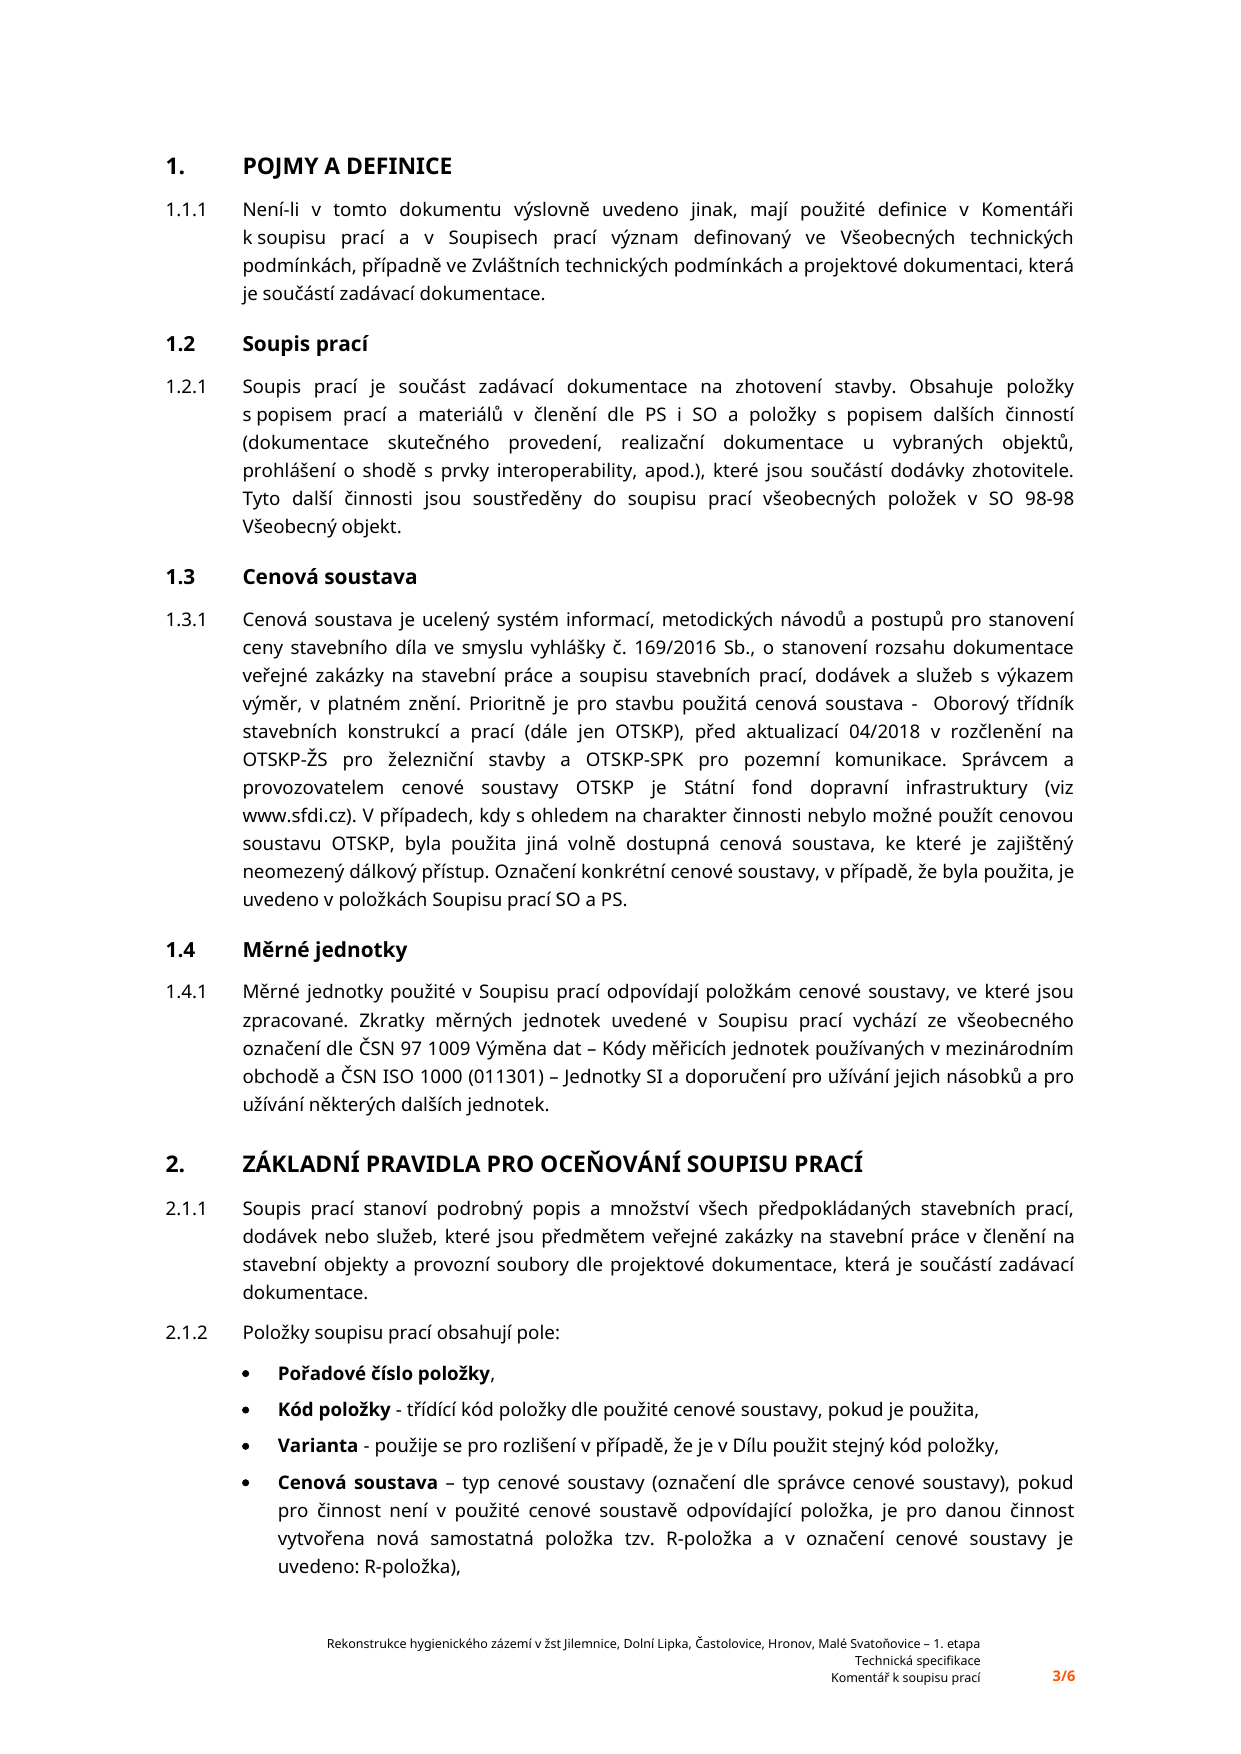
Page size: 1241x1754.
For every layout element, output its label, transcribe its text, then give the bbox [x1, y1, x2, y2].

text Pořadové číslo položky, [242, 1360, 1075, 1386]
text Není-li v tomto dokumentu výslovně uvedeno jinak, mají použité definice v Komentáři k soupisu prací a v Soupisech prací význam definovaný ve Všeobecných technických podmínkách, případně ve Zvláštních technických podmínkách a projektové dokumentaci, která je součástí zadávací dokumentace. [165, 197, 1075, 306]
text Soupis prací [165, 329, 1075, 358]
text Měrné jednotky použité v Soupisu prací odpovídají položkám cenové soustavy, ve které jsou zpracované. Zkratky měrných jednotek uvedené v Soupisu prací vychází ze všeobecného označení dle ČSN 97 1009 Výměna dat – Kódy měřicích jednotek používaných v mezinárodním obchodě a ČSN ISO 1000 (011301) – Jednotky SI a doporučení pro užívání jejich násobků a pro užívání některých dalších jednotek. [165, 979, 1075, 1116]
text Soupis prací stanoví podrobný popis a množství všech předpokládaných stavebních prací, dodávek nebo služeb, které jsou předmětem veřejné zakázky na stavební práce v členění na stavební objekty a provozní soubory dle projektové dokumentace, která je součástí zadávací dokumentace. [165, 1195, 1075, 1304]
text POJMY A DEFINICE [165, 150, 1075, 181]
text ZÁKLADNÍ PRAVIDLA PRO OCEŇOVÁNÍ SOUPISU PRACÍ [165, 1148, 1075, 1179]
text Cenová soustava [165, 562, 1075, 591]
text Položky soupisu prací obsahují pole: [165, 1319, 1075, 1345]
text Cenová soustava je ucelený systém informací, metodických návodů a postupů pro stanovení ceny stavebního díla ve smyslu vyhlášky č. 169/2016 Sb., o stanovení rozsahu dokumentace veřejné zakázky na stavební práce a soupisu stavebních prací, dodávek a služeb s výkazem výměr, v platném znění. Prioritně je pro stavbu použitá cenová soustava - Oborový třídník stavebních konstrukcí a prací (dále jen OTSKP), před aktualizací 04/2018 v rozčlenění na OTSKP-ŽS pro železniční stavby a OTSKP-SPK pro pozemní komunikace. Správcem a provozovatelem cenové soustavy OTSKP je Státní fond dopravní infrastruktury (viz www.sfdi.cz). V případech, kdy s ohledem na charakter činnosti nebylo možné použít cenovou soustavu OTSKP, byla použita jiná volně dostupná cenová soustava, ke které je zajištěný neomezený dálkový přístup. Označení konkrétní cenové soustavy, v případě, že byla použita, je uvedeno v položkách Soupisu prací SO a PS. [165, 606, 1075, 912]
text Soupis prací je součást zadávací dokumentace na zhotovení stavby. Obsahuje položky s popisem prací a materiálů v členění dle PS i SO a položky s popisem dalších činností (dokumentace skutečného provedení, realizační dokumentace u vybraných objektů, prohlášení o shodě s prvky interoperability, apod.), které jsou součástí dodávky zhotovitele. Tyto další činnosti jsou soustředěny do soupisu prací všeobecných položek v SO 98-98 Všeobecný objekt. [165, 373, 1075, 539]
text Cenová soustava – typ cenové soustavy (označení dle správce cenové soustavy), pokud pro činnost není v použité cenové soustavě odpovídající položka, je pro danou činnost vytvořena nová samostatná položka tzv. R-položka a v označení cenové soustavy je uvedeno: R-položka), [242, 1469, 1075, 1579]
text Měrné jednotky [165, 935, 1075, 963]
text Kód položky - třídící kód položky dle použité cenové soustavy, pokud je použita, [242, 1396, 1075, 1422]
text Varianta - použije se pro rozlišení v případě, že je v Dílu použit stejný kód položky, [242, 1433, 1075, 1458]
